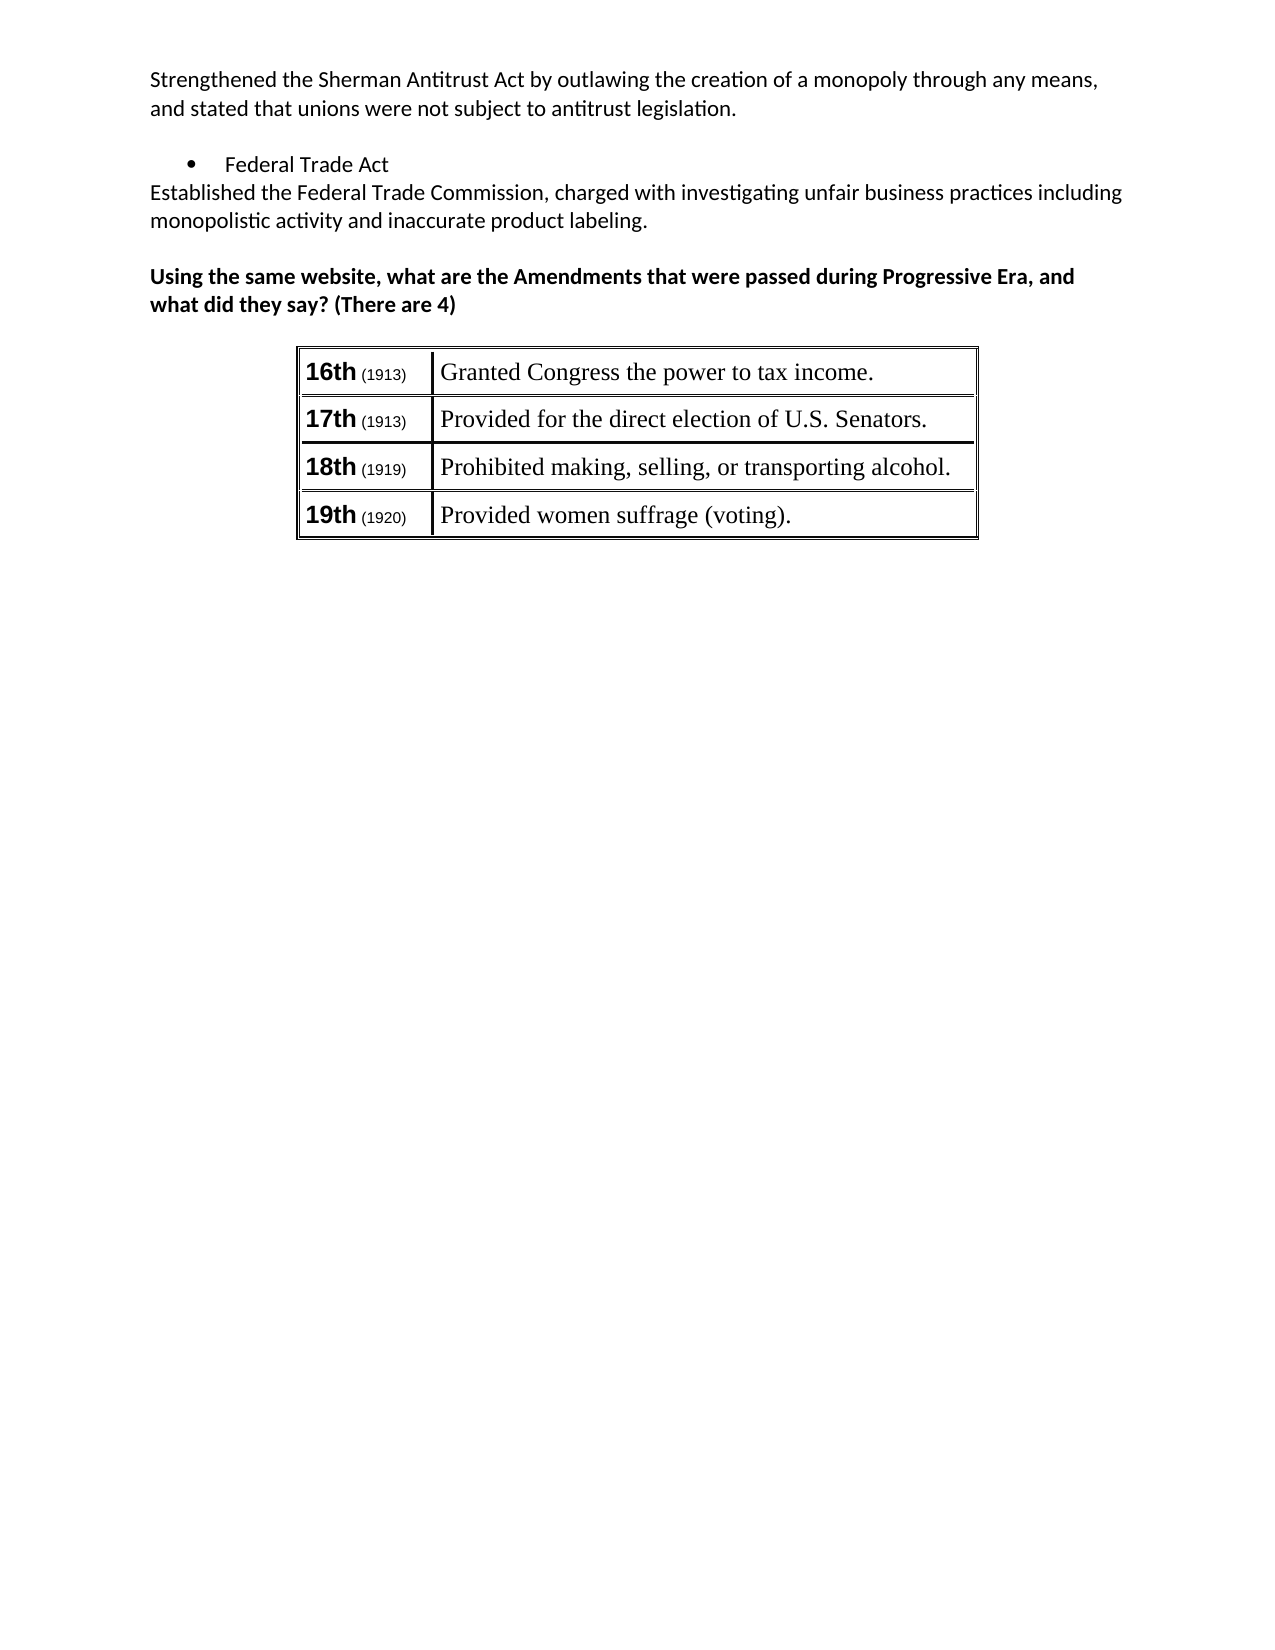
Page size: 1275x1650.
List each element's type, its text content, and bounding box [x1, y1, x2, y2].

table_cell 17th (1913) [300, 394, 431, 441]
text Using the same website, what are the Amendments that were passed during Progressive Era, and what did they say? (There are 4) [150, 262, 1125, 318]
list Federal Trade Act [187, 150, 1125, 178]
table_cell Provided women suffrage (voting). [432, 489, 977, 536]
table_cell Prohibited making, selling, or transporting alcohol. [434, 441, 976, 489]
text Established the Federal Trade Commission, charged with investigating unfair business practices including monopolistic activity and inaccurate product labeling. [150, 178, 1125, 234]
text Strengthened the Sherman Antitrust Act by outlawing the creation of a monopoly through any means, and stated that unions were not subject to antitrust legislation. [150, 66, 1125, 122]
table_cell 19th (1920) [298, 489, 432, 536]
table_header 16th (1913) [300, 349, 432, 393]
table_cell 18th (1919) [300, 441, 431, 489]
table_header Granted Congress the power to tax income. [432, 349, 976, 393]
table_cell Provided for the direct election of U.S. Senators. [434, 394, 976, 441]
